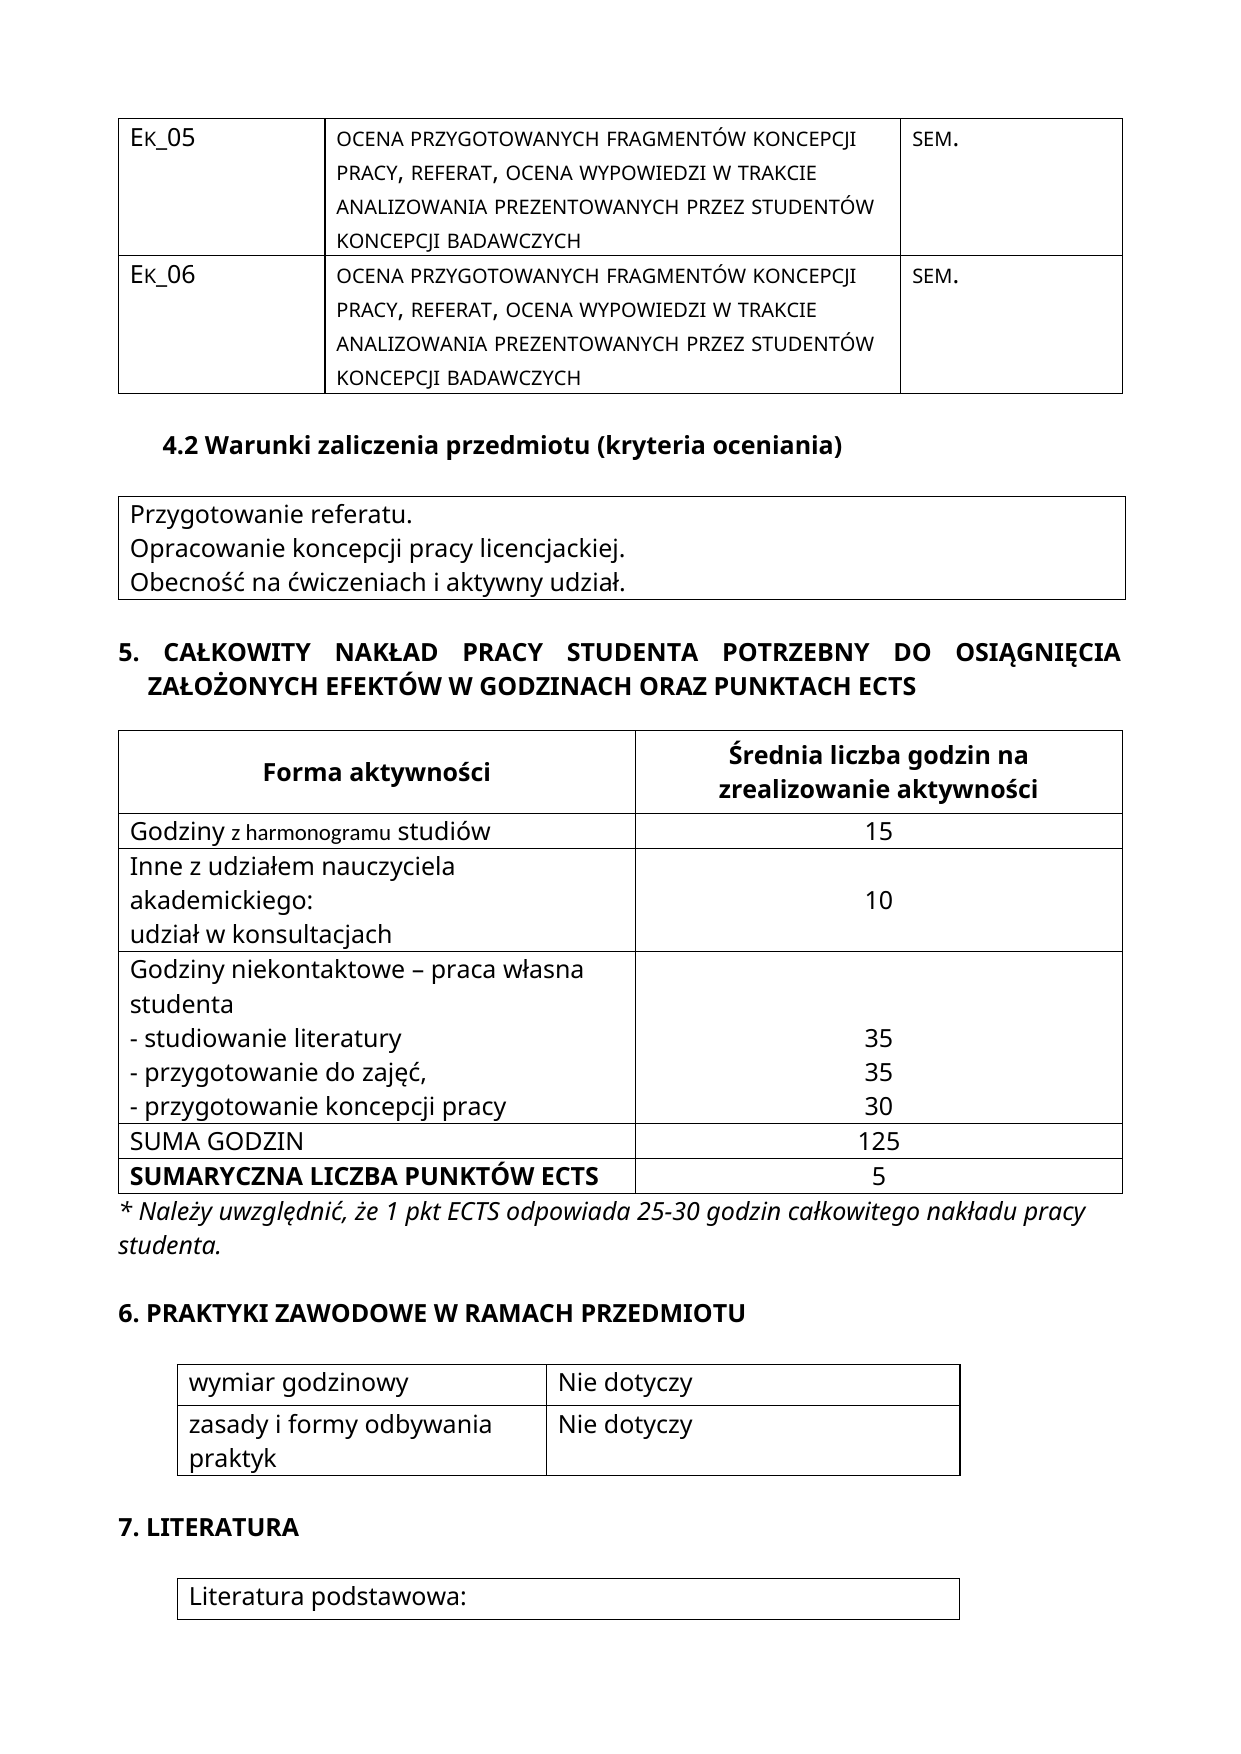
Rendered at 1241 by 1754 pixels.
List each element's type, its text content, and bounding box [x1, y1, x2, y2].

table_cell Inne z udziałem nauczyciela akademickiego: udział w konsultacjach [119, 849, 635, 951]
table_cell Godziny niekontaktowe – praca własna studenta - studiowanie literatury - przygotowanie do zajęć, - przygotowanie koncepcji pracy [119, 952, 635, 1122]
text 6. PRAKTYKI ZAWODOWE W RAMACH PRZEDMIOTU [118, 1296, 1122, 1330]
table_header wymiar godzinowy [178, 1365, 546, 1405]
table_cell sem. [901, 256, 1122, 393]
table_header Forma aktywności [119, 731, 635, 813]
table_cell SUMARYCZNA LICZBA PUNKTÓW ECTS [119, 1159, 635, 1193]
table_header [178, 1579, 959, 1619]
table_header Średnia liczba godzin na zrealizowanie aktywności [636, 731, 1122, 813]
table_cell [326, 119, 900, 255]
table_cell Nie dotyczy [547, 1406, 959, 1474]
table_cell Ek_05 [119, 119, 324, 255]
table_cell 15 [636, 814, 1122, 848]
table_cell 125 [636, 1124, 1122, 1158]
text 5. CAŁKOWITY NAKŁAD PRACY STUDENTA POTRZEBNY DO OSIĄGNIĘCIA ZAŁOŻONYCH EFEKTÓW W GODZINACH ORAZ PUNKTACH ECTS [118, 634, 1122, 702]
table_cell Godziny z harmonogramu studiów [119, 814, 635, 848]
table_cell Ek_06 [119, 256, 324, 393]
table_header Nie dotyczy [547, 1365, 959, 1405]
text 4.2 Warunki zaliczenia przedmiotu (kryteria oceniania) [162, 428, 1122, 462]
text * Należy uwzględnić, że 1 pkt ECTS odpowiada 25-30 godzin całkowitego nakładu pracy studenta. [118, 1194, 1122, 1262]
table_cell 5 [636, 1159, 1122, 1193]
table_cell zasady i formy odbywania praktyk [178, 1406, 546, 1474]
table_cell 35 35 30 [636, 952, 1122, 1122]
table_cell 10 [636, 849, 1122, 951]
text 7. LITERATURA [118, 1510, 1122, 1544]
table_header Przygotowanie referatu. Opracowanie koncepcji pracy licencjackiej. Obecność na ćwiczeniach i aktywny udział. [119, 497, 1125, 599]
table_cell SUMA GODZIN [119, 1124, 635, 1158]
table_cell ocena przygotowanych fragmentów koncepcji pracy, referat, ocena wypowiedzi w trakcie analizowania prezentowanych przez studentów koncepcji badawczych [326, 256, 900, 393]
table_cell sem. [901, 119, 1122, 255]
